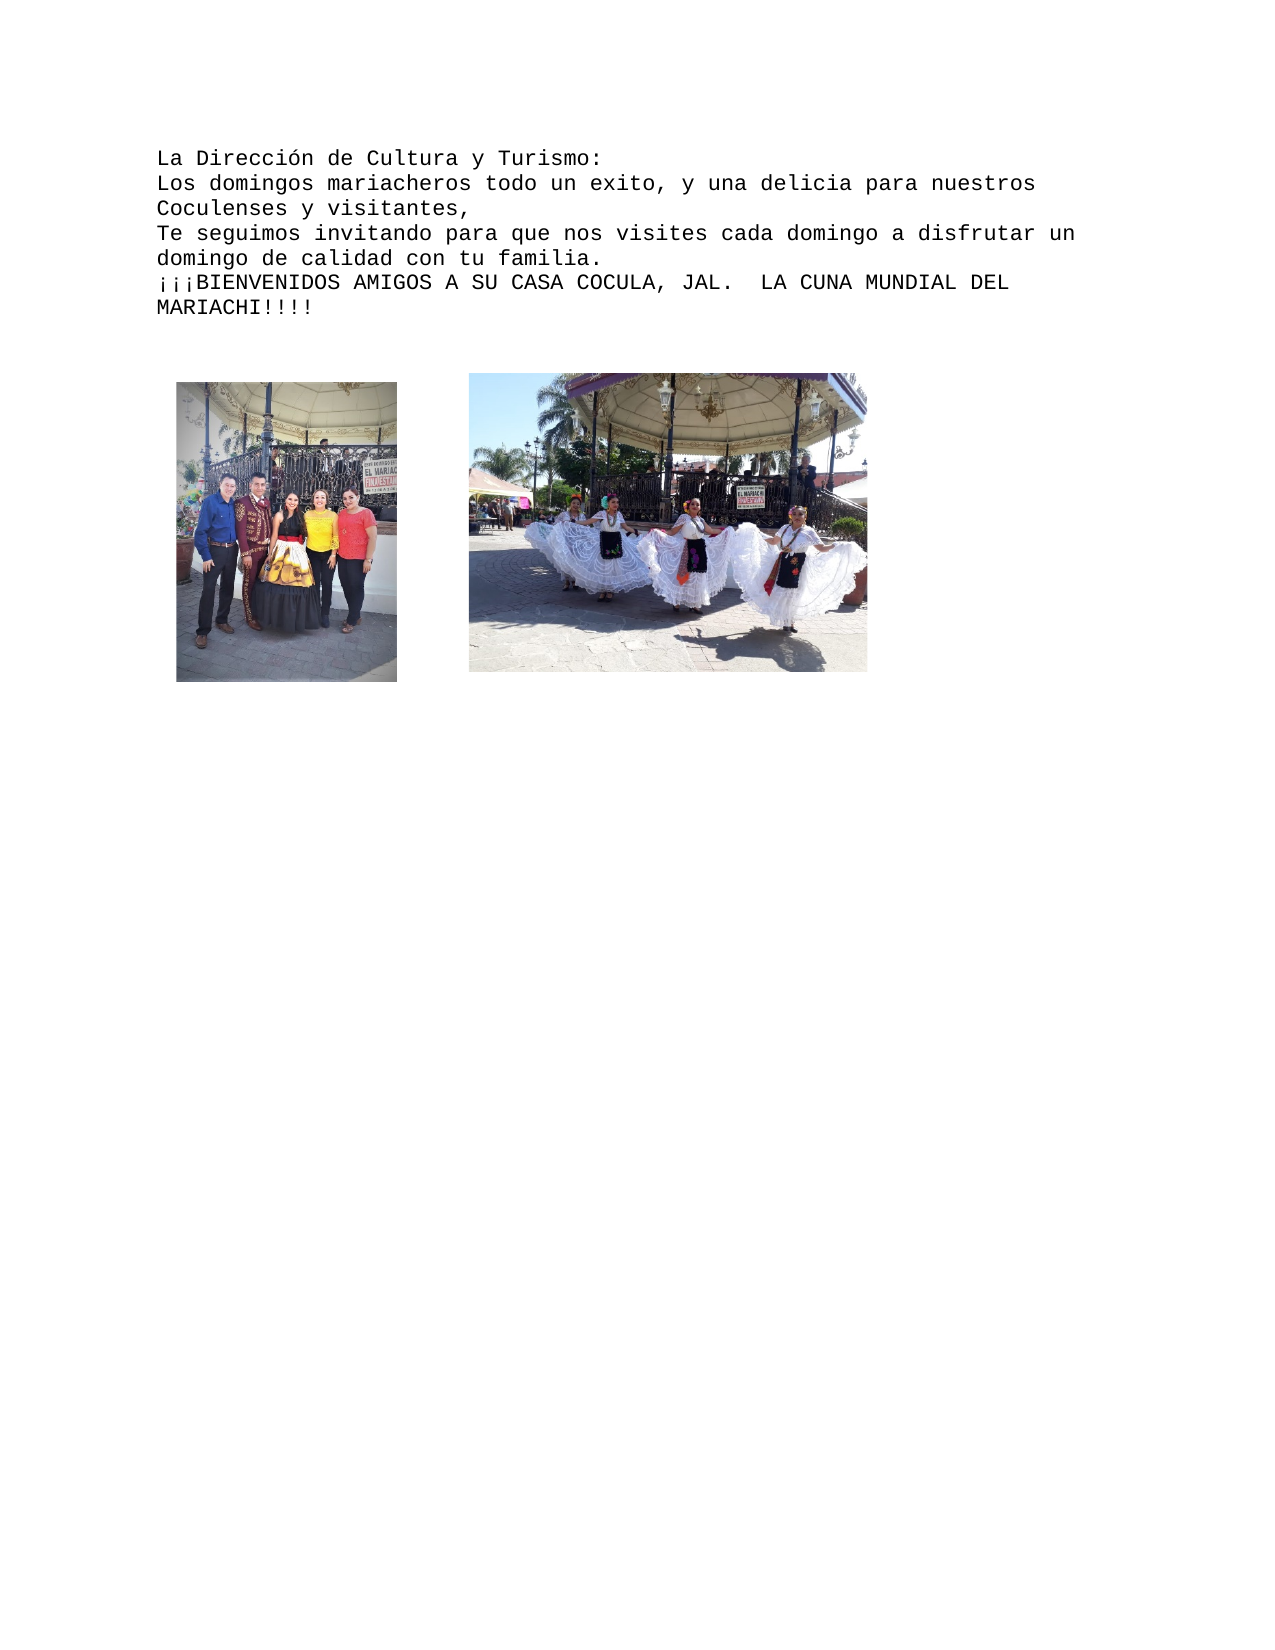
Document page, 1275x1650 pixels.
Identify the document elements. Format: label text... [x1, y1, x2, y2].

text ¡¡¡BIENVENIDOS AMIGOS A SU CASA COCULA, JAL. LA CUNA MUNDIAL DEL MARIACHI!!!! [156, 272, 1118, 321]
text Los domingos mariacheros todo un exito, y una delicia para nuestros Coculenses y visitantes, [156, 172, 1118, 222]
picture [467, 373, 868, 671]
picture [175, 382, 397, 680]
text La Dirección de Cultura y Turismo: [156, 148, 1118, 172]
text Te seguimos invitando para que nos visites cada domingo a disfrutar un domingo de calidad con tu familia. [156, 222, 1118, 272]
